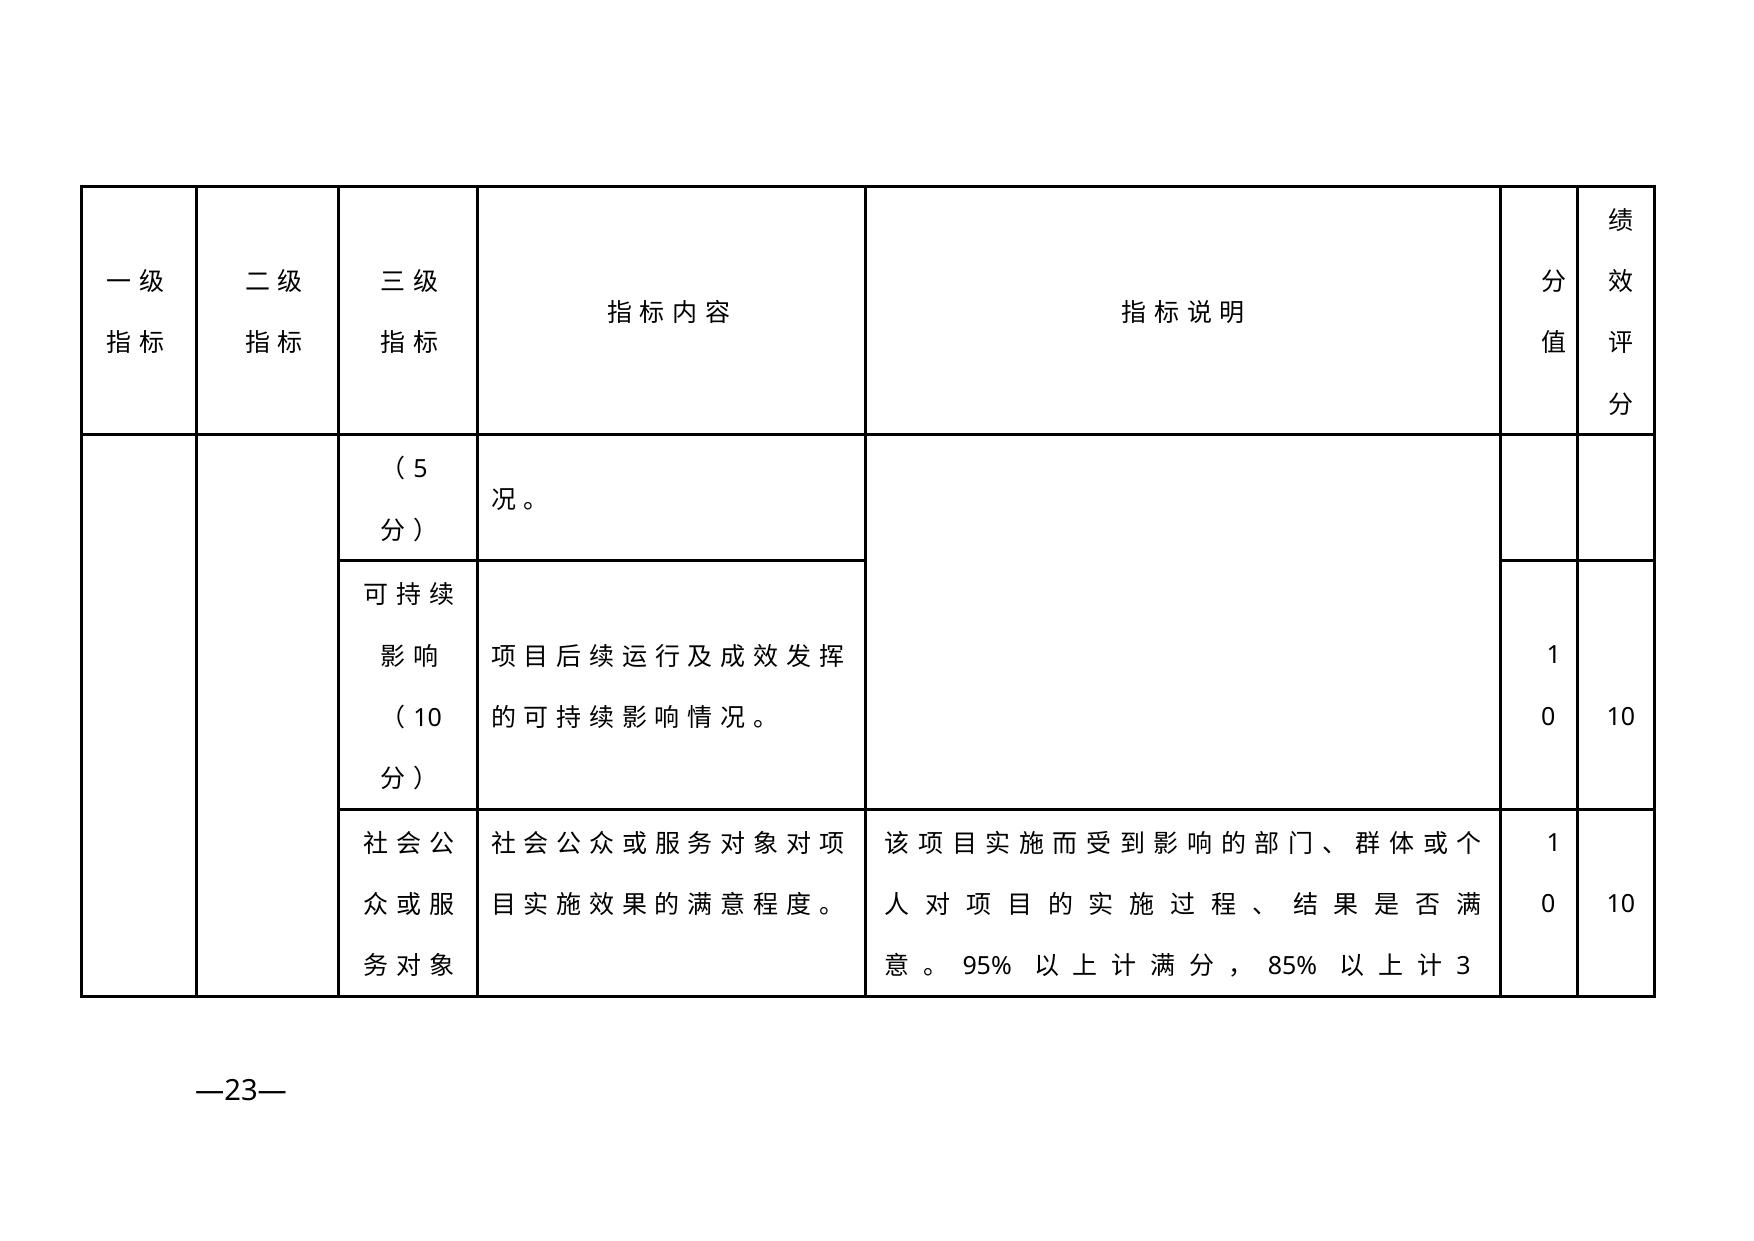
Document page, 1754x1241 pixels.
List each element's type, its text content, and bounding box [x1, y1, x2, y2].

table_header 分值 [1502, 188, 1576, 433]
table_cell 10 [1579, 562, 1653, 807]
table_cell 可持续 影响 （10分） [340, 562, 476, 807]
table_cell 该项目实施而受到影响的部门、群体或个人对项目的实施过程、结果是否满意。95%以上计满分，85%以上计3分，70%以上计2分，60%以上计1分，60%以下不计分。 [867, 811, 1499, 995]
table_header 一级 指标 [83, 188, 195, 433]
table_cell 5 [1502, 436, 1576, 559]
table_cell 10 [1579, 811, 1653, 995]
table_cell 5 [1579, 436, 1653, 559]
table_cell 项目实施对生态环境所带来的直接或间接影响情况。 [479, 436, 864, 559]
table_header 三级 指标 [340, 188, 476, 433]
table_cell 社会公众或服务对象对项目实施效果的满意程度。 [479, 811, 864, 995]
table_cell 10 [1502, 811, 1576, 995]
table_cell 10 [1502, 562, 1576, 807]
table_header 指标内容 [479, 188, 864, 433]
table_cell 项目后续运行及成效发挥的可持续影响情况。 [479, 562, 864, 807]
table_header 二级 指标 [198, 188, 337, 433]
table_header 绩效评分 [1579, 188, 1653, 433]
table_header 指标说明 [867, 188, 1499, 433]
table_cell 生态 效益 （5分） [340, 436, 476, 559]
table_cell 社会公众或服务对象意度 （10分） [340, 811, 476, 995]
